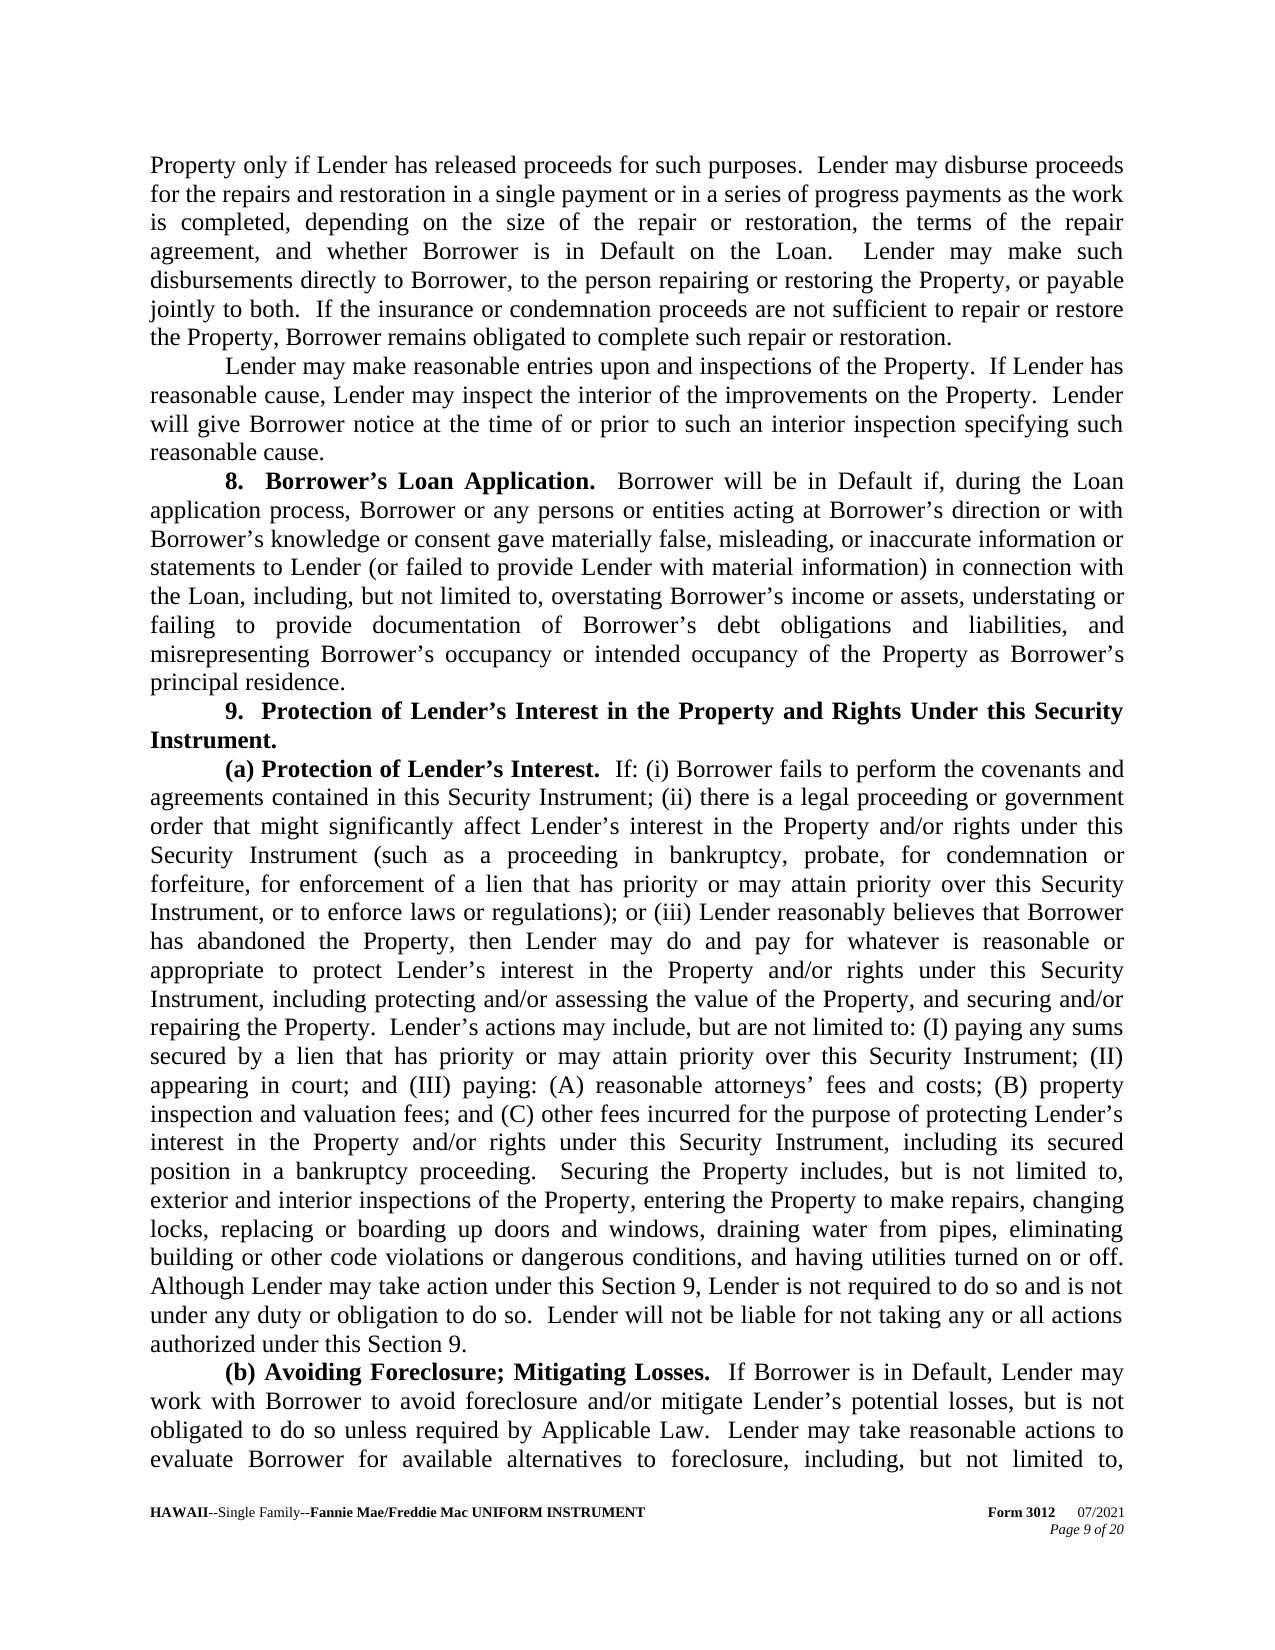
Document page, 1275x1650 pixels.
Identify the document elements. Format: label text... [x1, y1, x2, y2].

text Lender may make reasonable entries upon and inspections of the Property. If Lender has reasonable cause, Lender may inspect the interior of the improvements on the Property. Lender will give Borrower notice at the time of or prior to such an interior inspection specifying such reasonable cause. [150, 351, 1125, 466]
text 8. Borrower’s Loan Application. Borrower will be in Default if, during the Loan application process, Borrower or any persons or entities acting at Borrower’s direction or with Borrower’s knowledge or consent gave materially false, misleading, or inaccurate information or statements to Lender (or failed to provide Lender with material information) in connection with the Loan, including, but not limited to, overstating Borrower’s income or assets, understating or failing to provide documentation of Borrower’s debt obligations and liabilities, and misrepresenting Borrower’s occupancy or intended occupancy of the Property as Borrower’s principal residence. [150, 466, 1125, 696]
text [150, 1357, 1125, 1472]
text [150, 150, 1125, 351]
text 9. Protection of Lender’s Interest in the Property and Rights Under this Security Instrument. [150, 696, 1125, 754]
text (a) Protection of Lender’s Interest. If: (i) Borrower fails to perform the covenants and agreements contained in this Security Instrument; (ii) there is a legal proceeding or government order that might significantly affect Lender’s interest in the Property and/or rights under this Security Instrument (such as a proceeding in bankruptcy, probate, for condemnation or forfeiture, for enforcement of a lien that has priority or may attain priority over this Security Instrument, or to enforce laws or regulations); or (iii) Lender reasonably believes that Borrower has abandoned the Property, then Lender may do and pay for whatever is reasonable or appropriate to protect Lender’s interest in the Property and/or rights under this Security Instrument, including protecting and/or assessing the value of the Property, and securing and/or repairing the Property. Lender’s actions may include, but are not limited to: (I) paying any sums secured by a lien that has priority or may attain priority over this Security Instrument; (II) appearing in court; and (III) paying: (A) reasonable attorneys’ fees and costs; (B) property inspection and valuation fees; and (C) other fees incurred for the purpose of protecting Lender’s interest in the Property and/or rights under this Security Instrument, including its secured position in a bankruptcy proceeding. Securing the Property includes, but is not limited to, exterior and interior inspections of the Property, entering the Property to make repairs, changing locks, replacing or boarding up doors and windows, draining water from pipes, eliminating building or other code violations or dangerous conditions, and having utilities turned on or off. Although Lender may take action under this Section 9, Lender is not required to do so and is not under any duty or obligation to do so. Lender will not be liable for not taking any or all actions authorized under this Section 9. [150, 754, 1125, 1357]
